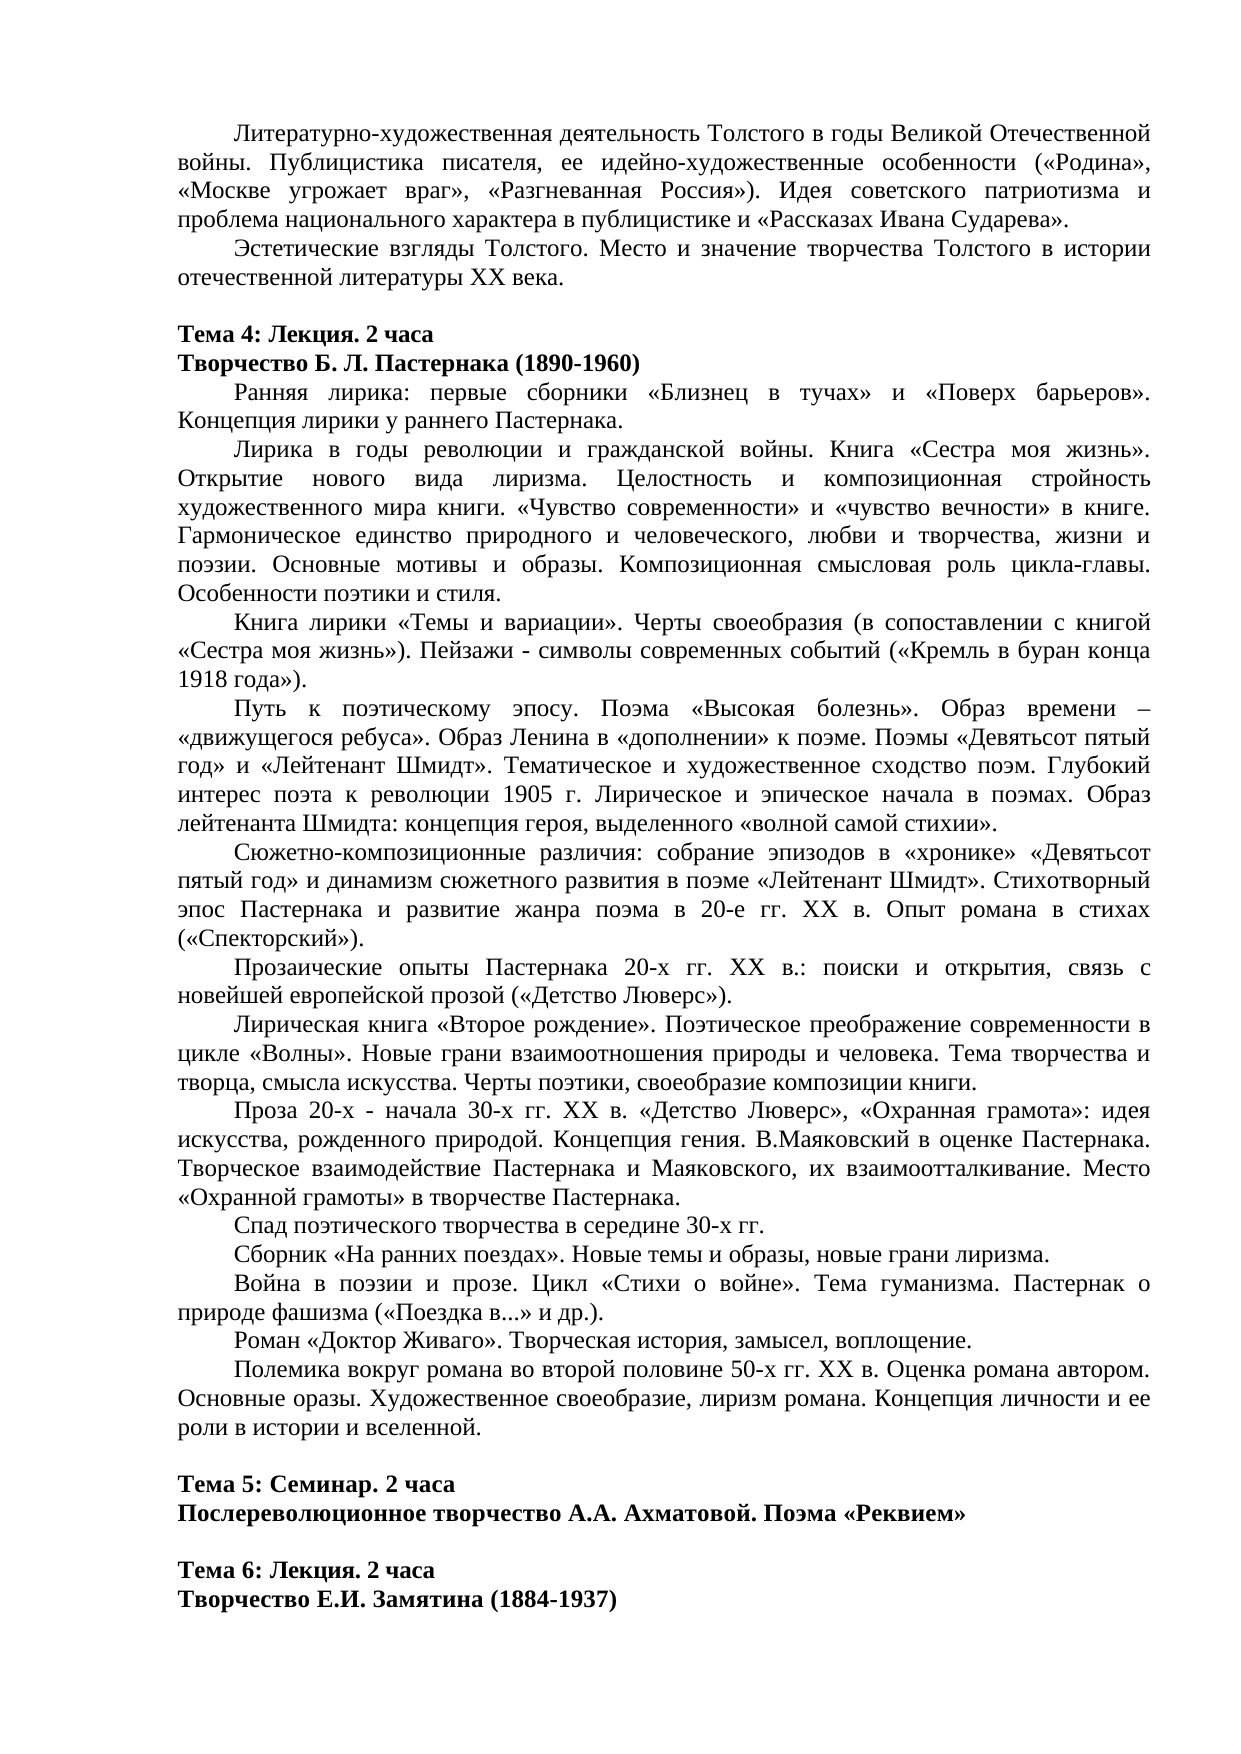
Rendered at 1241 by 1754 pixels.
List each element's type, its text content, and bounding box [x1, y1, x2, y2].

text Эстетические взгляды Толстого. Место и значение творчества Толстого в истории отечественной литературы ХХ века. [177, 233, 1152, 291]
text Сюжетно-композиционные различия: собрание эпизодов в «хронике» «Девятьсот пятый год» и динамизм сюжетного развития в поэме «Лейтенант Шмидт». Стихотворный эпос Пастернака и развитие жанра поэма в 20-е гг. ХХ в. Опыт романа в стихах («Спекторский»). [177, 837, 1152, 952]
text Творчество Е.И. Замятина (1884-1937) [177, 1584, 1152, 1613]
text Полемика вокруг романа во второй половине 50-х гг. ХХ в. Оценка романа автором. Основные оразы. Художественное своеобразие, лиризм романа. Концепция личности и ее роли в истории и вселенной. [177, 1354, 1152, 1441]
text Война в поэзии и прозе. Цикл «Стихи о войне». Тема гуманизма. Пастернак о природе фашизма («Поездка в...» и др.). [177, 1268, 1152, 1326]
text Роман «Доктор Живаго». Творческая история, замысел, воплощение. [177, 1326, 1152, 1354]
text Лирика в годы революции и гражданской войны. Книга «Сестра моя жизнь». Открытие нового вида лиризма. Целостность и композиционная стройность художественного мира книги. «Чувство современности» и «чувство вечности» в книге. Гармоническое единство природного и человеческого, любви и творчества, жизни и поэзии. Основные мотивы и образы. Композиционная смысловая роль цикла-главы. Особенности поэтики и стиля. [177, 434, 1152, 607]
text Тема 5: Семинар. 2 часа [177, 1469, 1152, 1498]
text Прозаические опыты Пастернака 20-х гг. ХХ в.: поиски и открытия, связь с новейшей европейской прозой («Детство Люверс»). [177, 952, 1152, 1009]
text Книга лирики «Темы и вариации». Черты своеобразия (в сопоставлении с книгой «Сестра моя жизнь»). Пейзажи - символы современных событий («Кремль в буран конца 1918 года»). [177, 607, 1152, 693]
text Путь к поэтическому эпосу. Поэма «Высокая болезнь». Образ времени – «движущегося ребуса». Образ Ленина в «дополнении» к поэме. Поэмы «Девятьсот пятый год» и «Лейтенант Шмидт». Тематическое и художественное сходство поэм. Глубокий интерес поэта к революции 1905 г. Лирическое и эпическое начала в поэмах. Образ лейтенанта Шмидта: концепция героя, выделенного «волной самой стихии». [177, 693, 1152, 837]
text Тема 4: Лекция. 2 часа [177, 319, 1152, 348]
text Проза 20-х - начала 30-х гг. ХХ в. «Детство Люверс», «Охранная грамота»: идея искусства, рожденного природой. Концепция гения. В.Маяковский в оценке Пастернака. Творческое взаимодействие Пастернака и Маяковского, их взаимоотталкивание. Место «Охранной грамоты» в творчестве Пастернака. [177, 1096, 1152, 1211]
text Спад поэтического творчества в середине 30-х гг. [177, 1211, 1152, 1239]
text Лирическая книга «Второе рождение». Поэтическое преображение современности в цикле «Волны». Новые грани взаимоотношения природы и человека. Тема творчества и творца, смысла искусства. Черты поэтики, своеобразие композиции книги. [177, 1009, 1152, 1096]
text Ранняя лирика: первые сборники «Близнец в тучах» и «Поверх барьеров». Концепция лирики у раннего Пастернака. [177, 377, 1152, 434]
text Творчество Б. Л. Пастернака (1890-1960) [177, 348, 1152, 377]
text Сборник «На ранних поездах». Новые темы и образы, новые грани лиризма. [177, 1239, 1152, 1268]
text Послереволюционное творчество А.А. Ахматовой. Поэма «Реквием» [177, 1498, 1152, 1527]
text Литературно-художественная деятельность Толстого в годы Великой Отечественной войны. Публицистика писателя, ее идейно-художественные особенности («Родина», «Москве угрожает враг», «Разгневанная Россия»). Идея советского патриотизма и проблема национального характера в публицистике и «Рассказах Ивана Сударева». [177, 118, 1152, 233]
text Тема 6: Лекция. 2 часа [177, 1556, 1152, 1584]
